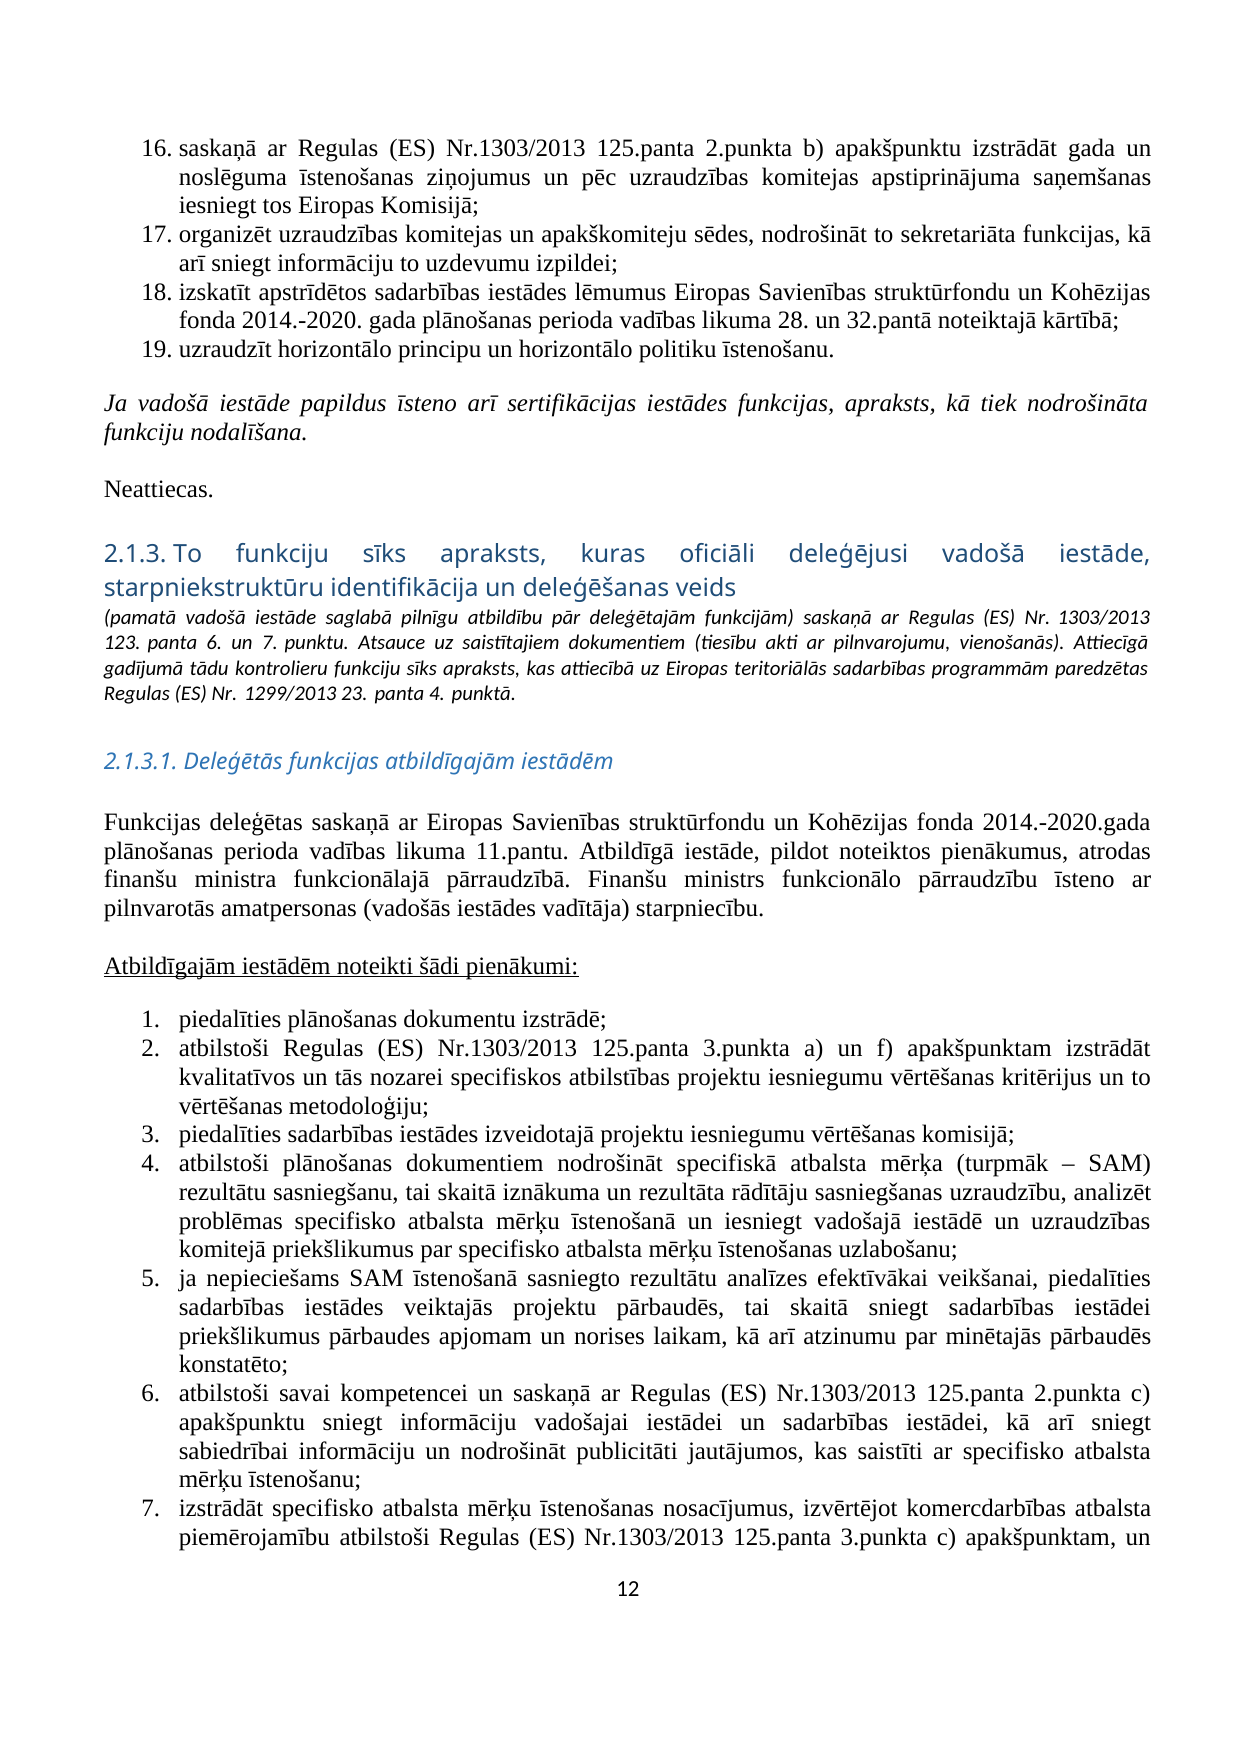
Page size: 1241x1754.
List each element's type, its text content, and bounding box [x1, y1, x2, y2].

text Neattiecas. [103, 474, 1152, 503]
list atbilstoši savai kompetencei un saskaņā ar Regulas (ES) Nr.1303/2013 125.panta 2.punkta c) apakšpunktu sniegt informāciju vadošajai iestādei un sadarbības iestādei, kā arī sniegt sabiedrībai informāciju un nodrošināt publicitāti jautājumos, kas saistīti ar specifisko atbalsta mērķu īstenošanu; [141, 1378, 1152, 1493]
list organizēt uzraudzības komitejas un apakškomiteju sēdes, nodrošināt to sekretariāta funkcijas, kā arī sniegt informāciju to uzdevumu izpildei; [141, 219, 1152, 277]
list atbilstoši plānošanas dokumentiem nodrošināt specifiskā atbalsta mērķa (turpmāk – SAM) rezultātu sasniegšanu, tai skaitā iznākuma un rezultāta rādītāju sasniegšanas uzraudzību, analizēt problēmas specifisko atbalsta mērķu īstenošanā un iesniegt vadošajā iestādē un uzraudzības komitejā priekšlikumus par specifisko atbalsta mērķu īstenošanas uzlabošanu; [141, 1148, 1152, 1263]
list izskatīt apstrīdētos sadarbības iestādes lēmumus Eiropas Savienības struktūrfondu un Kohēzijas fonda 2014.-2020. gada plānošanas perioda vadības likuma 28. un 32.pantā noteiktajā kārtībā; [141, 277, 1152, 334]
list atbilstoši Regulas (ES) Nr.1303/2013 125.panta 3.punkta a) un f) apakšpunktam izstrādāt kvalitatīvos un tās nozarei specifiskos atbilstības projektu iesniegumu vērtēšanas kritērijus un to vērtēšanas metodoloģiju; [141, 1033, 1152, 1119]
list piedalīties sadarbības iestādes izveidotajā projektu iesniegumu vērtēšanas komisijā; [141, 1119, 1152, 1148]
list piedalīties plānošanas dokumentu izstrādē; [141, 1004, 1152, 1033]
subtitle 2.1.3.1. Deleģētās funkcijas atbildīgajām iestādēm [103, 745, 1152, 776]
text Ja vadošā iestāde papildus īsteno arī sertifikācijas iestādes funkcijas, apraksts, kā tiek nodrošināta funkciju nodalīšana. [103, 388, 1152, 445]
text Funkcijas deleģētas saskaņā ar Eiropas Savienības struktūrfondu un Kohēzijas fonda 2014.-2020.gada plānošanas perioda vadības likuma 11.pantu. Atbildīgā iestāde, pildot noteiktos pienākumus, atrodas finanšu ministra funkcionālajā pārraudzībā. Finanšu ministrs funkcionālo pārraudzību īsteno ar pilnvarotās amatpersonas (vadošās iestādes vadītāja) starpniecību. [103, 807, 1152, 922]
list uzraudzīt horizontālo principu un horizontālo politiku īstenošanu. [141, 334, 1152, 363]
text Atbildīgajām iestādēm noteikti šādi pienākumi: [103, 951, 1152, 979]
list saskaņā ar Regulas (ES) Nr.1303/2013 125.panta 2.punkta b) apakšpunktu izstrādāt gada un noslēguma īstenošanas ziņojumus un pēc uzraudzības komitejas apstiprinājuma saņemšanas iesniegt tos Eiropas Komisijā; [141, 133, 1152, 219]
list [141, 1493, 1152, 1551]
list ja nepieciešams SAM īstenošanā sasniegto rezultātu analīzes efektīvākai veikšanai, piedalīties sadarbības iestādes veiktajās projektu pārbaudēs, tai skaitā sniegt sadarbības iestādei priekšlikumus pārbaudes apjomam un norises laikam, kā arī atzinumu par minētajās pārbaudēs konstatēto; [141, 1263, 1152, 1378]
text (pamatā vadošā iestāde saglabā pilnīgu atbildību pār deleģētajām funkcijām) saskaņā ar Regulas (ES) Nr. 1303/2013 123. panta 6. un 7. punktu. Atsauce uz saistītajiem dokumentiem (tiesību akti ar pilnvarojumu, vienošanās). Attiecīgā gadījumā tādu kontrolieru funkciju sīks apraksts, kas attiecībā uz Eiropas teritoriālās sadarbības programmām paredzētas Regulas (ES) Nr. 1299/2013 23. panta 4. punktā. [103, 604, 1152, 706]
subtitle 2.1.3. To funkciju sīks apraksts, kuras oficiāli deleģējusi vadošā iestāde, starpniekstruktūru identifikācija un deleģēšanas veids [103, 536, 1152, 604]
